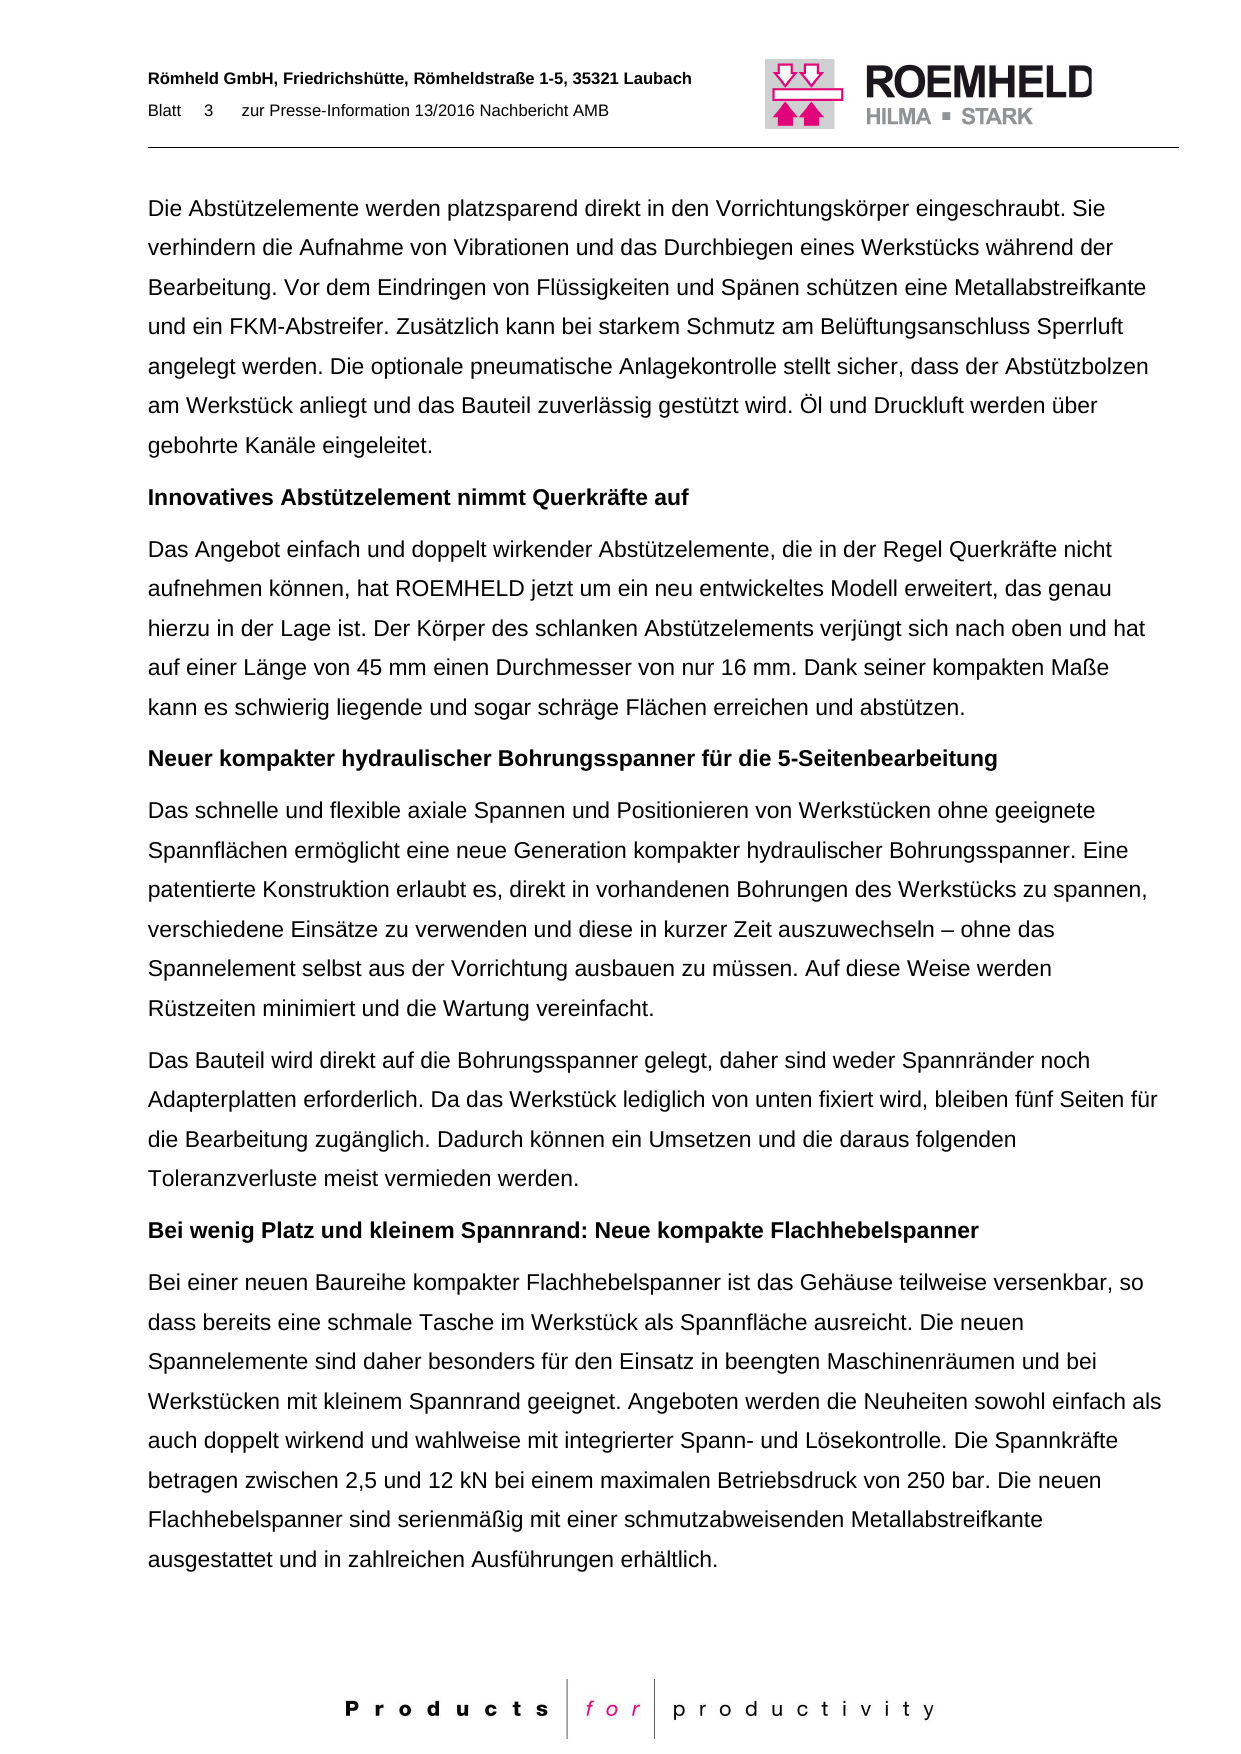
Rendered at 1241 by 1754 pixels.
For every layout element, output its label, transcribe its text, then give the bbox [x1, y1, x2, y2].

text Das schnelle und flexible axiale Spannen und Positionieren von Werkstücken ohne geeignete Spannflächen ermöglicht eine neue Generation kompakter hydraulischer Bohrungsspanner. Eine patentierte Konstruktion erlaubt es, direkt in vorhandenen Bohrungen des Werkstücks zu spannen, verschiedene Einsätze zu verwenden und diese in kurzer Zeit auszuwechseln – ohne das Spannelement selbst aus der Vorrichtung ausbauen zu müssen. Auf diese Weise werden Rüstzeiten minimiert und die Wartung vereinfacht. [148, 797, 1162, 1021]
text Die Abstützelemente werden platzsparend direkt in den Vorrichtungskörper eingeschraubt. Sie verhindern die Aufnahme von Vibrationen und das Durchbiegen eines Werkstücks während der Bearbeitung. Vor dem Eindringen von Flüssigkeiten und Spänen schützen eine Metallabstreifkante und ein FKM-Abstreifer. Zusätzlich kann bei starkem Schmutz am Belüftungsanschluss Sperrluft angelegt werden. Die optionale pneumatische Anlagekontrolle stellt sicher, dass der Abstützbolzen am Werkstück anliegt und das Bauteil zuverlässig gestützt wird. Öl und Druckluft werden über gebohrte Kanäle eingeleitet. [148, 195, 1162, 458]
picture [299, 1663, 990, 1749]
text Innovatives Abstützelement nimmt Querkräfte auf [148, 483, 1162, 510]
text Das Angebot einfach und doppelt wirkender Abstützelemente, die in der Regel Querkräfte nicht aufnehmen können, hat ROEMHELD jetzt um ein neu entwickeltes Modell erweitert, das genau hierzu in der Lage ist. Der Körper des schlanken Abstützelements verjüngt sich nach oben und hat auf einer Länge von 45 mm einen Durchmesser von nur 16 mm. Dank seiner kompakten Maße kann es schwierig liegende und sogar schräge Flächen erreichen und abstützen. [148, 536, 1162, 720]
text Das Bauteil wird direkt auf die Bohrungsspanner gelegt, daher sind weder Spannränder noch Adapterplatten erforderlich. Da das Werkstück lediglich von unten fixiert wird, bleiben fünf Seiten für die Bearbeitung zugänglich. Dadurch können ein Umsetzen und die daraus folgenden Toleranzverluste meist vermieden werden. [148, 1047, 1162, 1192]
picture [763, 59, 1092, 128]
text Bei einer neuen Baureihe kompakter Flachhebelspanner ist das Gehäuse teilweise versenkbar, so dass bereits eine schmale Tasche im Werkstück als Spannfläche ausreicht. Die neuen Spannelemente sind daher besonders für den Einsatz in beengten Maschinenräumen und bei Werkstücken mit kleinem Spannrand geeignet. Angeboten werden die Neuheiten sowohl einfach als auch doppelt wirkend und wahlweise mit integrierter Spann- und Lösekontrolle. Die Spannkräfte betragen zwischen 2,5 und 12 kN bei einem maximalen Betriebsdruck von 250 bar. Die neuen Flachhebelspanner sind serienmäßig mit einer schmutzabweisenden Metallabstreifkante ausgestattet und in zahlreichen Ausführungen erhältlich. [148, 1269, 1162, 1572]
text Bei wenig Platz und kleinem Spannrand: Neue kompakte Flachhebelspanner [148, 1217, 1162, 1243]
text Neuer kompakter hydraulischer Bohrungsspanner für die 5-Seitenbearbeitung [148, 745, 1162, 772]
